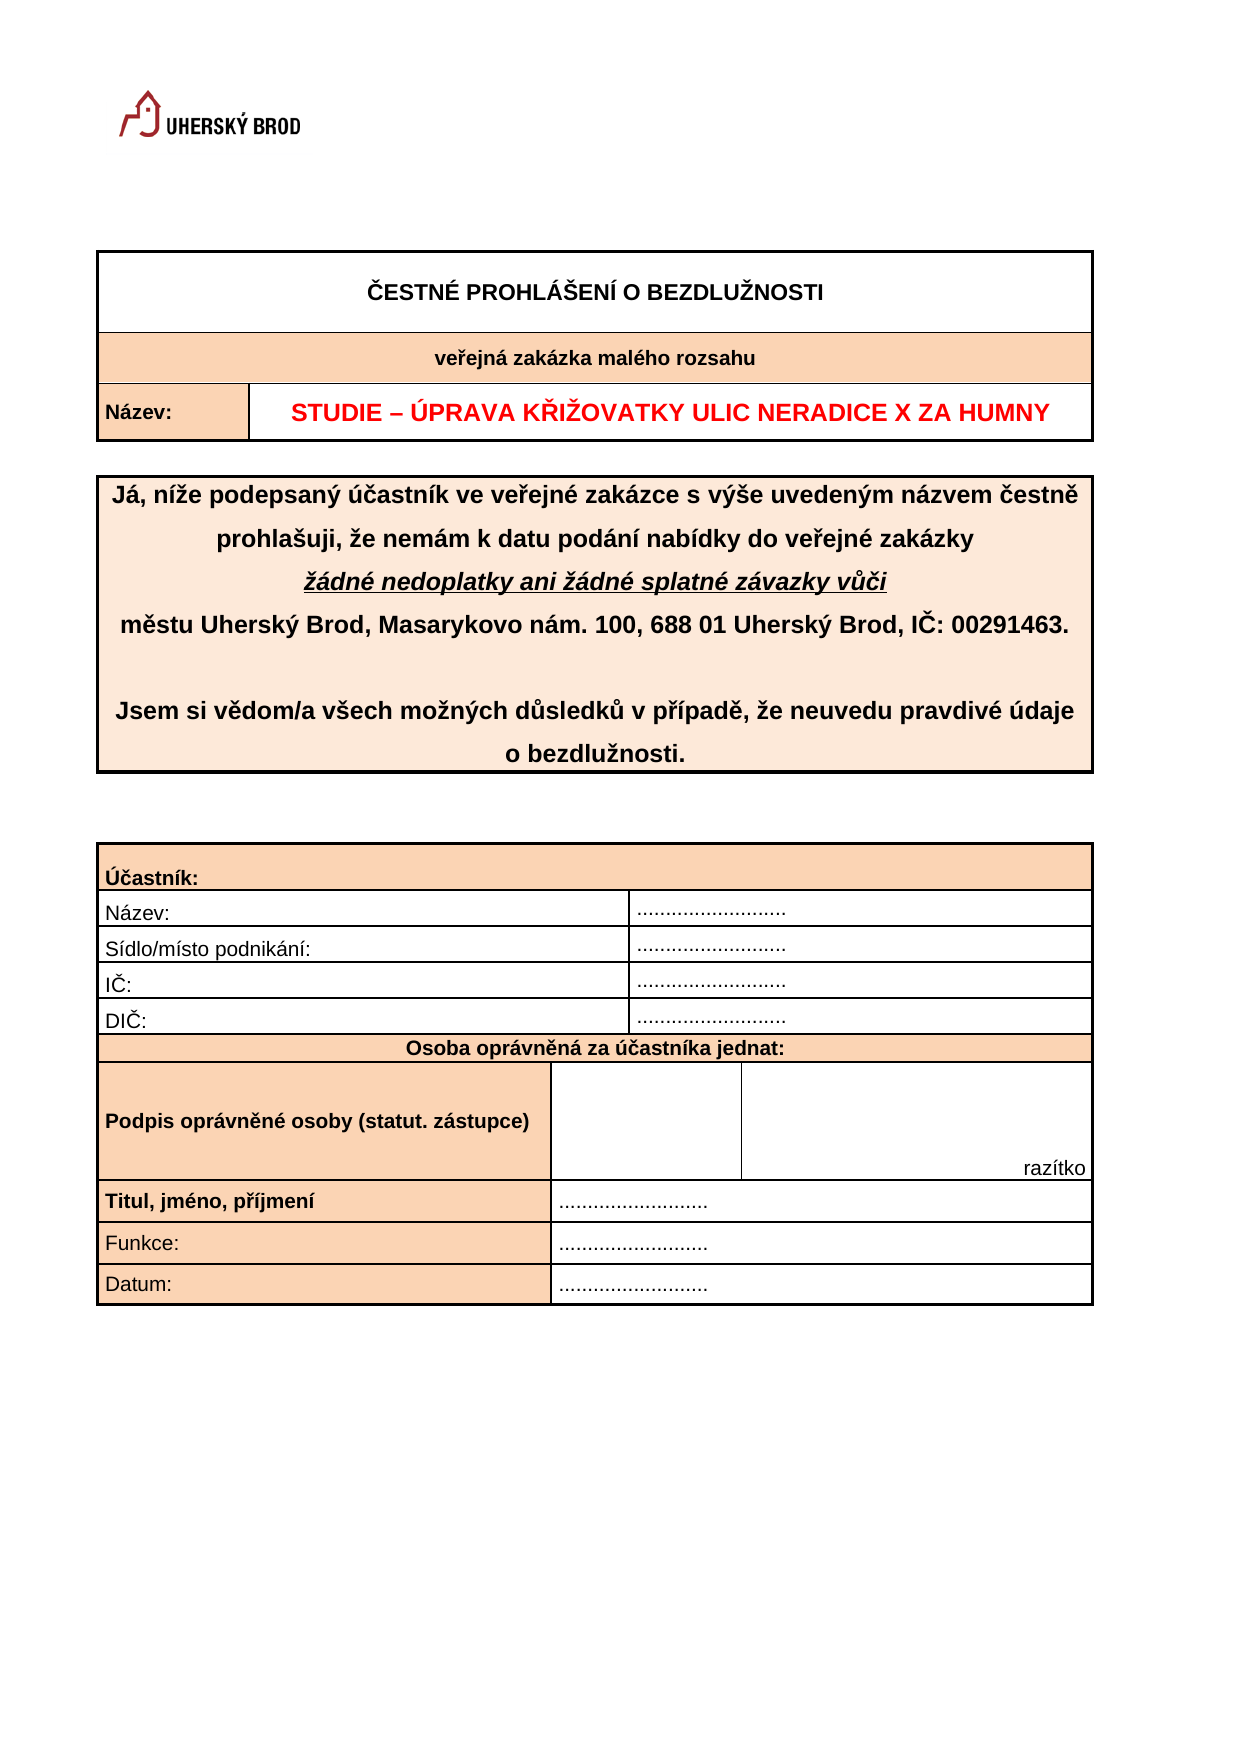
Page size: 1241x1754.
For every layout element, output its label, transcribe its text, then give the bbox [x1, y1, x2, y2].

table_cell .......................... [630, 891, 1091, 925]
table_cell Datum: [99, 1265, 550, 1303]
table_cell .......................... [552, 1181, 1091, 1221]
table_cell DIČ: [99, 999, 628, 1033]
table_header ČESTNÉ PROHLÁŠENÍ O BEZDLUŽNOSTI [99, 253, 1091, 332]
table_cell Podpis oprávněné osoby (statut. zástupce) [99, 1063, 550, 1179]
table_cell Sídlo/místo podnikání: [99, 927, 628, 961]
table_cell Titul, jméno, příjmení [99, 1181, 550, 1221]
table_cell .......................... [630, 927, 1091, 961]
table_cell .......................... [630, 963, 1091, 997]
table_cell razítko [742, 1063, 1091, 1179]
table_cell veřejná zakázka malého rozsahu [99, 333, 1091, 382]
table_cell IČ: [99, 963, 628, 997]
table_cell .......................... [552, 1223, 1091, 1263]
table_header Já, níže podepsaný účastník ve veřejné zakázce s výše uvedeným názvem čestně prohlašuji, že nemám k datu podání nabídky do veřejné zakázky žádné nedoplatky ani žádné splatné závazky vůči městu Uherský Brod, Masarykovo nám. 100, 688 01 Uherský Brod, IČ: 00291463. Jsem si vědom/a všech možných důsledků v případě, že neuvedu pravdivé údaje o bezdlužnosti. [99, 478, 1091, 770]
picture [106, 73, 313, 155]
table_cell Název: [99, 891, 628, 925]
table_cell .......................... [552, 1265, 1091, 1303]
table_cell Studie – úprava křižovatky ulic neradice x za humny [250, 384, 1091, 439]
table_cell Název: [99, 384, 248, 439]
table_cell [552, 1063, 741, 1179]
table_cell Osoba oprávněná za účastníka jednat: [99, 1035, 1091, 1061]
table_cell .......................... [630, 999, 1091, 1033]
table_header Účastník: [99, 845, 1091, 889]
table_cell Funkce: [99, 1223, 550, 1263]
